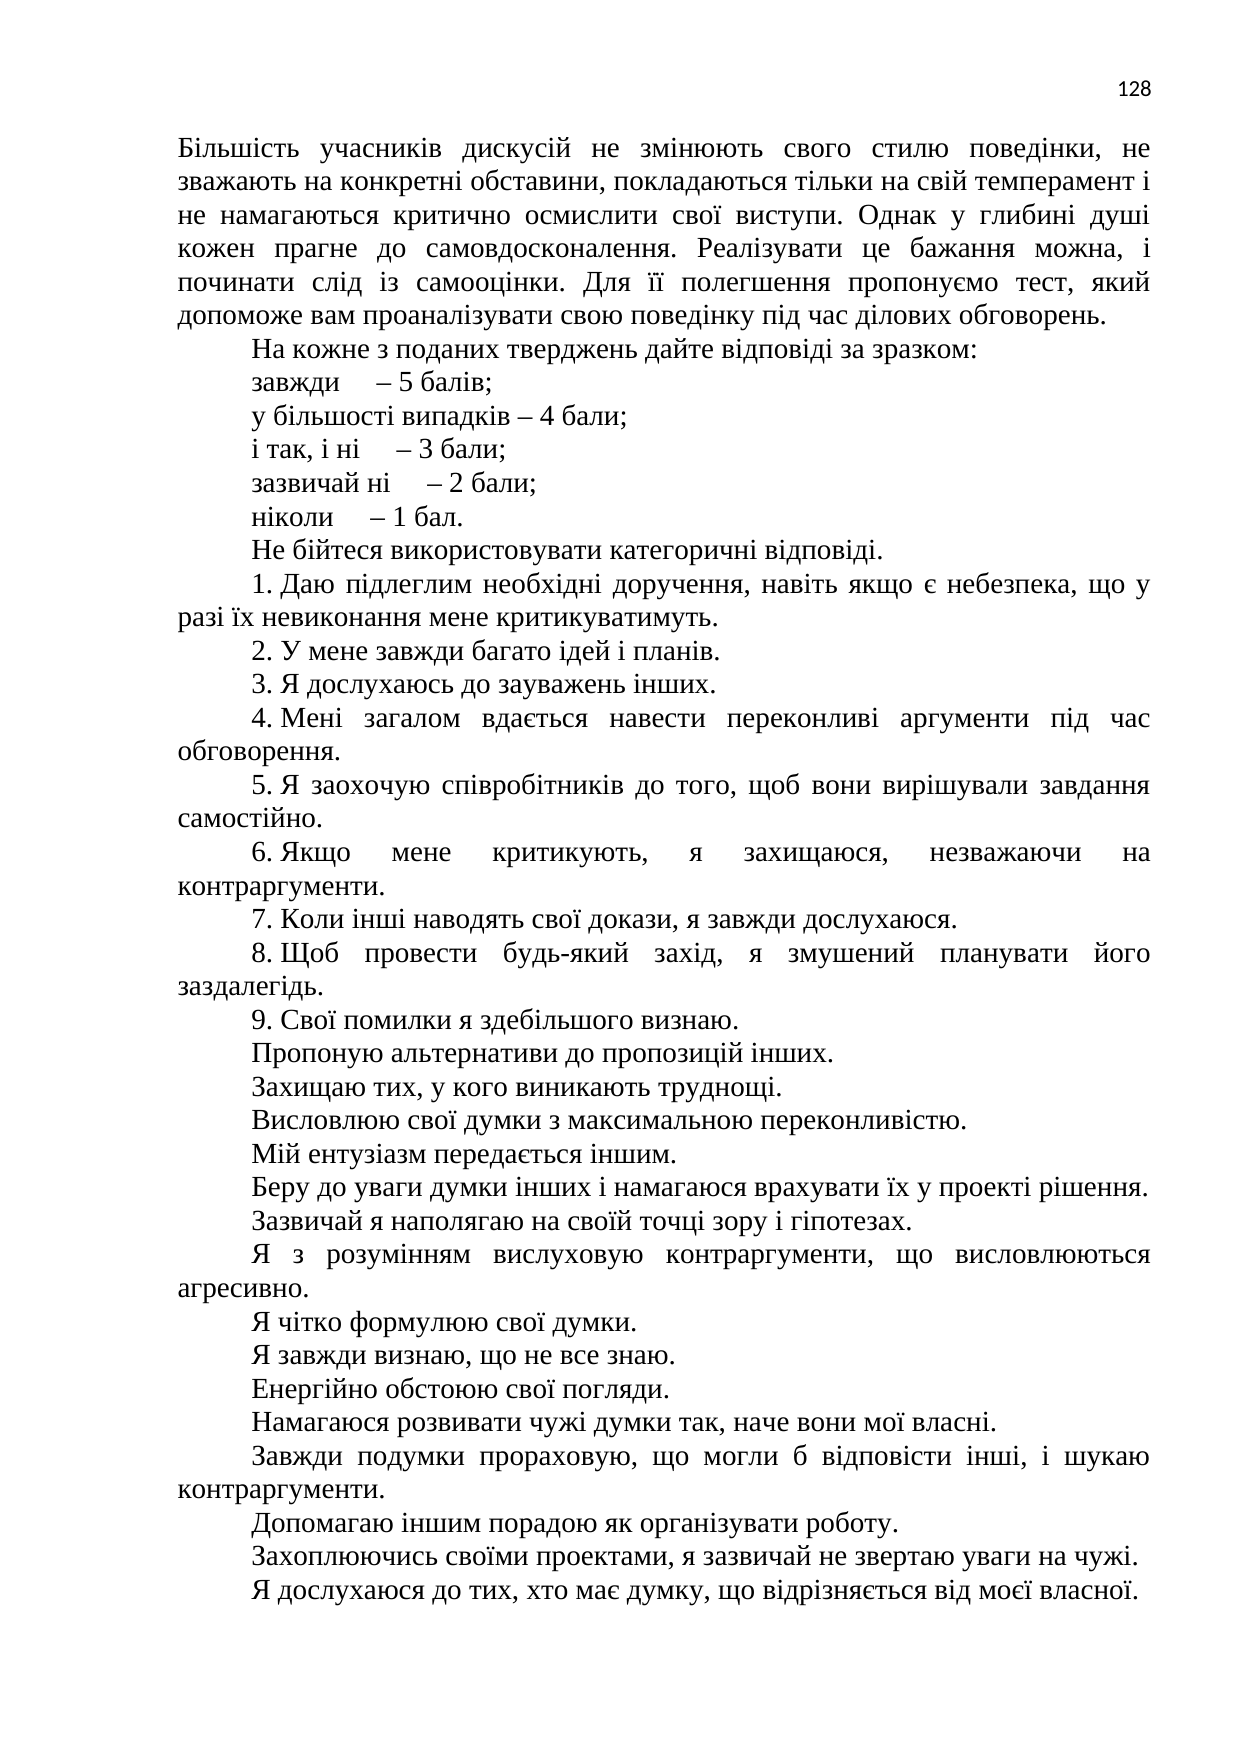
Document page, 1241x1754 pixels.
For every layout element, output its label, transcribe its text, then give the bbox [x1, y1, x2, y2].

text 9. Свої помилки я здебільшого визнаю. [177, 1002, 1152, 1035]
text Я з розумінням вислуховую контраргументи, що висловлюються агресивно. [177, 1237, 1152, 1304]
text Допомагаю іншим порадою як організувати роботу. [177, 1505, 1152, 1538]
text ніколи – 1 бал. [177, 499, 1152, 532]
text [177, 130, 1152, 331]
text На кожне з поданих тверджень дайте відповіді за зразком: [177, 331, 1152, 364]
text Я завжди визнаю, що не все знаю. [177, 1337, 1152, 1371]
text Пропоную альтернативи до пропозицій інших. [177, 1035, 1152, 1069]
text Намагаюся розвивати чужі думки так, наче вони мої власні. [177, 1404, 1152, 1438]
text у більшості випадків – 4 бали; [177, 398, 1152, 432]
text Захищаю тих, у кого виникають труднощі. [177, 1069, 1152, 1102]
text 1. Даю підлеглим необхідні доручення, навіть якщо є небезпека, що у разі їх невиконання мене критикуватимуть. [177, 566, 1152, 633]
text 4. Мені загалом вдається навести переконливі аргументи під час обговорення. [177, 700, 1152, 767]
text Беру до уваги думки інших і намагаюся врахувати їх у проекті рішення. [177, 1169, 1152, 1203]
text 5. Я заохочую співробітників до того, щоб вони вирішували завдання самостійно. [177, 767, 1152, 834]
text Захоплюючись своїми проектами, я зазвичай не звертаю уваги на чужі. [177, 1538, 1152, 1572]
text завжди – 5 балів; [177, 364, 1152, 398]
text 8. Щоб провести будь-який захід, я змушений планувати його заздалегідь. [177, 935, 1152, 1002]
text Зазвичай я наполягаю на своїй точці зору і гіпотезах. [177, 1203, 1152, 1237]
text Не бійтеся використовувати категоричні відповіді. [177, 532, 1152, 566]
text Енергійно обстоюю свої погляди. [177, 1371, 1152, 1404]
text 2. У мене завжди багато ідей і планів. [177, 633, 1152, 666]
text Завжди подумки прораховую, що могли б відповісти інші, і шукаю контраргументи. [177, 1438, 1152, 1505]
text і так, і ні – 3 бали; [177, 432, 1152, 465]
text зазвичай ні – 2 бали; [177, 465, 1152, 499]
text 7. Коли інші наводять свої докази, я завжди дослухаюся. [177, 901, 1152, 935]
text Я дослухаюся до тих, хто має думку, що відрізняється від моєї власної. [177, 1572, 1152, 1606]
text 3. Я дослухаюсь до зауважень інших. [177, 666, 1152, 700]
text Я чітко формулюю свої думки. [177, 1304, 1152, 1337]
text Висловлюю свої думки з максимальною переконливістю. [177, 1102, 1152, 1136]
text 6. Якщо мене критикують, я захищаюся, незважаючи на контраргументи. [177, 834, 1152, 901]
text Мій ентузіазм передається іншим. [177, 1136, 1152, 1169]
